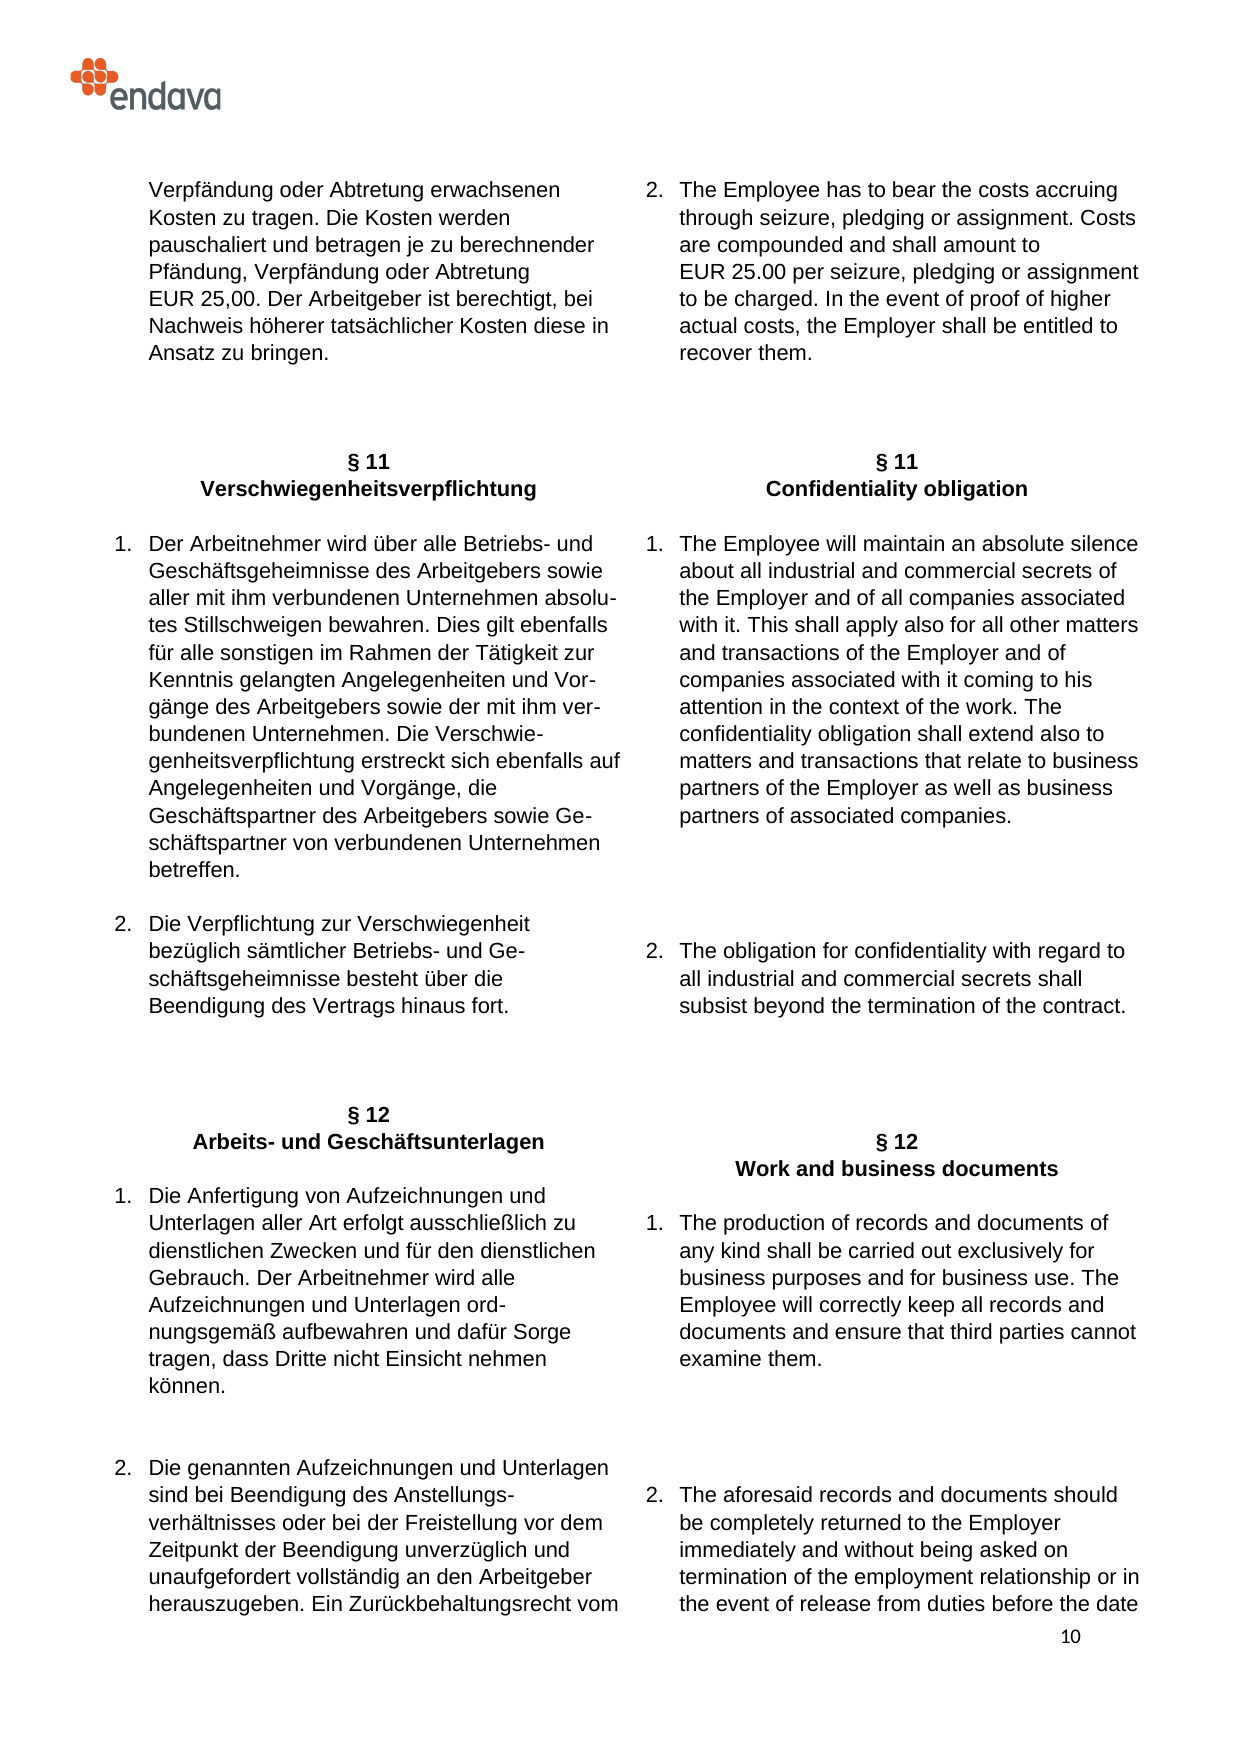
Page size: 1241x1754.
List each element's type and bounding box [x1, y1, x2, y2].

picture [70, 58, 221, 110]
table_header [634, 177, 1159, 1616]
table_header [103, 177, 634, 1616]
